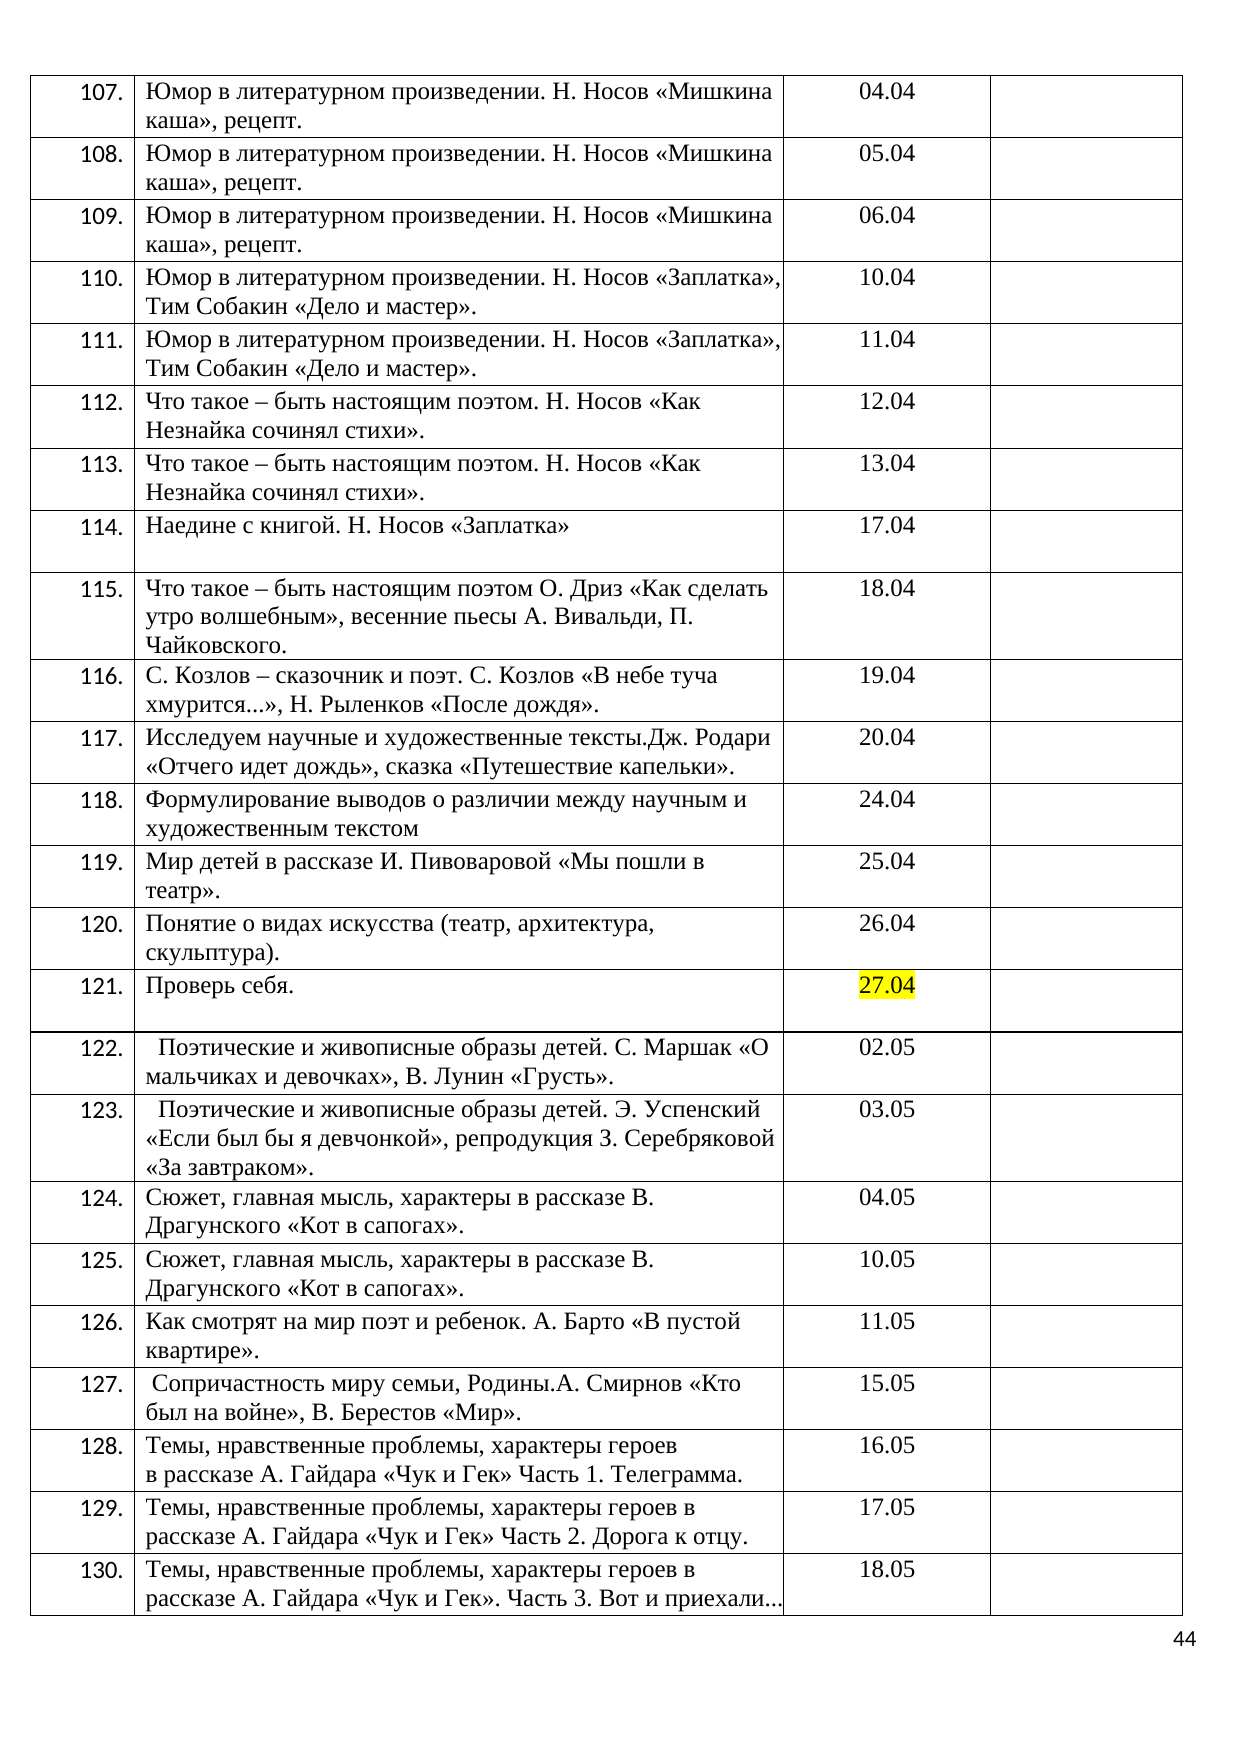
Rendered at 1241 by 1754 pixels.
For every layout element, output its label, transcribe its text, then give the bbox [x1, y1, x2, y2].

table_cell [991, 846, 1182, 907]
table_cell [991, 262, 1182, 323]
table_cell [31, 76, 134, 137]
table_cell Что такое – быть настоящим поэтом О. Дриз «Как сделать утро волшебным», весенние пьесы А. Вивальди, П. Чайковского. [135, 573, 783, 659]
table_cell 17.04 [784, 511, 990, 572]
table_cell Что такое – быть настоящим поэтом. Н. Носов «Как Незнайка сочинял стихи». [135, 449, 783, 509]
table_cell Темы, нравственные проблемы, характеры героев в рассказе А. Гайдара «Чук и Гек». Часть 3. Вот и приехали... [135, 1554, 783, 1615]
table_cell Наедине с книгой. Н. Носов «Заплатка» [135, 511, 783, 572]
table_cell [31, 846, 134, 907]
table_cell 20.04 [784, 722, 990, 783]
table_cell 05.04 [784, 138, 990, 199]
table_cell [991, 138, 1182, 199]
table_cell Сюжет, главная мысль, характеры в рассказе В. Драгунского «Кот в сапогах». [135, 1182, 783, 1243]
table_cell 10.05 [784, 1244, 990, 1305]
table_cell [31, 386, 134, 447]
table_cell [31, 1306, 134, 1367]
table_cell 10.04 [784, 262, 990, 323]
table_cell [31, 1033, 134, 1093]
table_cell 27.04 [784, 970, 990, 1031]
table_cell Сюжет, главная мысль, характеры в рассказе В. Драгунского «Кот в сапогах». [135, 1244, 783, 1305]
table_cell Исследуем научные и художественные тексты.Дж. Родари «Отчего идет дождь», сказка «Путешествие капельки». [135, 722, 783, 783]
table_cell С. Козлов – сказочник и поэт. С. Козлов «В небе туча хмурится...», Н. Рыленков «После дождя». [135, 660, 783, 721]
table_cell Понятие о видах искусства (театр, архитектура, скульптура). [135, 908, 783, 969]
table_cell [31, 1368, 134, 1429]
table_cell [991, 324, 1182, 385]
table_cell [31, 324, 134, 385]
table_cell [991, 908, 1182, 969]
table_cell Юмор в литературном произведении. Н. Носов «Заплатка», Тим Собакин «Дело и мастер». [135, 324, 783, 385]
table_cell Юмор в литературном произведении. Н. Носов «Мишкина каша», рецепт. [135, 200, 783, 261]
table_cell [31, 1492, 134, 1553]
table_cell [991, 1368, 1182, 1429]
table_cell [991, 386, 1182, 447]
table_cell [31, 1182, 134, 1243]
table_cell [991, 1430, 1182, 1491]
table_cell 15.05 [784, 1368, 990, 1429]
table_cell Юмор в литературном произведении. Н. Носов «Мишкина каша», рецепт. [135, 76, 783, 137]
table_cell 25.04 [784, 846, 990, 907]
table_cell [991, 1182, 1182, 1243]
table_cell [991, 1306, 1182, 1367]
table_cell Юмор в литературном произведении. Н. Носов «Заплатка», Тим Собакин «Дело и мастер». [135, 262, 783, 323]
table_cell 04.04 [784, 76, 990, 137]
table_cell [31, 1430, 134, 1491]
table_cell Проверь себя. [135, 970, 783, 1031]
table_cell 12.04 [784, 386, 990, 447]
table_cell Юмор в литературном произведении. Н. Носов «Мишкина каша», рецепт. [135, 138, 783, 199]
table_cell [31, 573, 134, 659]
table_cell [31, 449, 134, 509]
table_cell [991, 1492, 1182, 1553]
table_cell [991, 1095, 1182, 1181]
table_cell Темы, нравственные проблемы, характеры героев в рассказе А. Гайдара «Чук и Гек» Часть 1. Телеграмма. [135, 1430, 783, 1491]
table_cell [991, 449, 1182, 509]
table_cell 11.05 [784, 1306, 990, 1367]
table_cell [991, 970, 1182, 1031]
table_cell [991, 1244, 1182, 1305]
table_cell [31, 970, 134, 1031]
table_cell [991, 573, 1182, 659]
table_cell [991, 660, 1182, 721]
table_cell Мир детей в рассказе И. Пивоваровой «Мы пошли в театр». [135, 846, 783, 907]
table_cell [31, 722, 134, 783]
table_cell [991, 76, 1182, 137]
table_cell [31, 511, 134, 572]
table_cell 11.04 [784, 324, 990, 385]
table_cell 02.05 [784, 1033, 990, 1093]
table_cell 26.04 [784, 908, 990, 969]
table_cell [31, 1244, 134, 1305]
table_cell 17.05 [784, 1492, 990, 1553]
table_cell 04.05 [784, 1182, 990, 1243]
table_cell [31, 138, 134, 199]
table_cell [991, 511, 1182, 572]
table_cell Формулирование выводов о различии между научным и художественным текстом [135, 784, 783, 845]
table_cell [991, 1554, 1182, 1615]
table_cell [991, 1033, 1182, 1093]
table_cell [31, 784, 134, 845]
table_cell 24.04 [784, 784, 990, 845]
table_cell 06.04 [784, 200, 990, 261]
table_cell [991, 200, 1182, 261]
table_cell 18.05 [784, 1554, 990, 1615]
table_cell [31, 200, 134, 261]
table_cell 03.05 [784, 1095, 990, 1181]
table_cell [991, 722, 1182, 783]
table_cell Поэтические и живописные образы детей. С. Маршак «О мальчиках и девочках», В. Лунин «Грусть». [135, 1033, 783, 1093]
table_cell [991, 784, 1182, 845]
table_cell 18.04 [784, 573, 990, 659]
table_cell Что такое – быть настоящим поэтом. Н. Носов «Как Незнайка сочинял стихи». [135, 386, 783, 447]
table_cell [31, 908, 134, 969]
table_cell 16.05 [784, 1430, 990, 1491]
table_cell Темы, нравственные проблемы, характеры героев в рассказе А. Гайдара «Чук и Гек» Часть 2. Дорога к отцу. [135, 1492, 783, 1553]
table_cell [31, 1095, 134, 1181]
table_cell [31, 660, 134, 721]
table_cell Как смотрят на мир поэт и ребенок. А. Барто «В пустой квартире». [135, 1306, 783, 1367]
table_cell [31, 1554, 134, 1615]
table_cell Сопричастность миру семьи, Родины.А. Смирнов «Кто был на войне», В. Берестов «Мир». [135, 1368, 783, 1429]
table_cell Поэтические и живописные образы детей. Э. Успенский «Если был бы я девчонкой», репродукция З. Серебряковой «За завтраком». [135, 1095, 783, 1181]
table_cell [31, 262, 134, 323]
table_cell 13.04 [784, 449, 990, 509]
table_cell 19.04 [784, 660, 990, 721]
